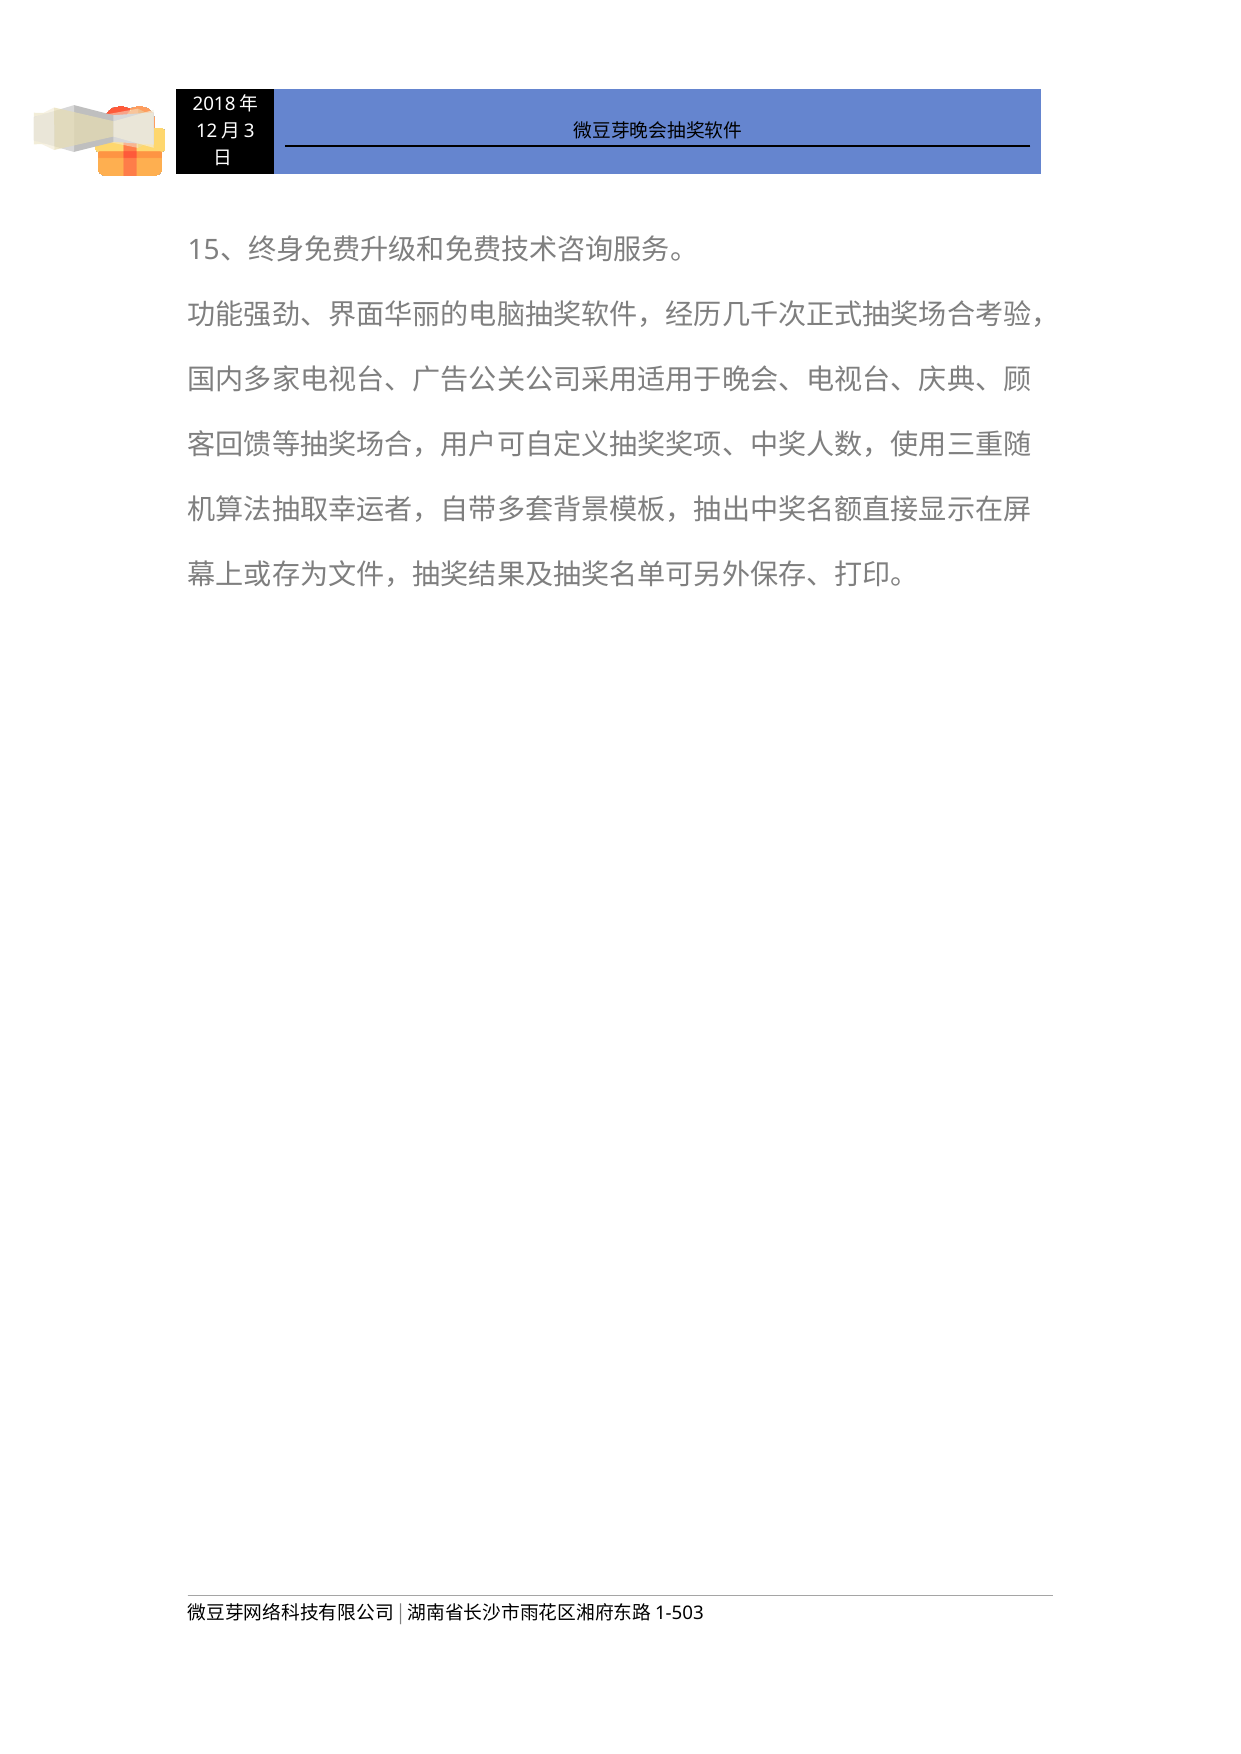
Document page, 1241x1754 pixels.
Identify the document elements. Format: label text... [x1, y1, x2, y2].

text 15、终身免费升级和免费技术咨询服务。 [187, 214, 1053, 279]
picture [93, 104, 166, 177]
text 功能强劲、界面华丽的电脑抽奖软件，经历几千次正式抽奖场合考验，国内多家电视台、广告公关公司采用适用于晚会、电视台、庆典、顾客回馈等抽奖场合，用户可自定义抽奖奖项、中奖人数，使用三重随机算法抽取幸运者，自带多套背景模板，抽出中奖名额直接显示在屏幕上或存为文件，抽奖结果及抽奖名单可另外保存、打印。 [187, 279, 1053, 604]
